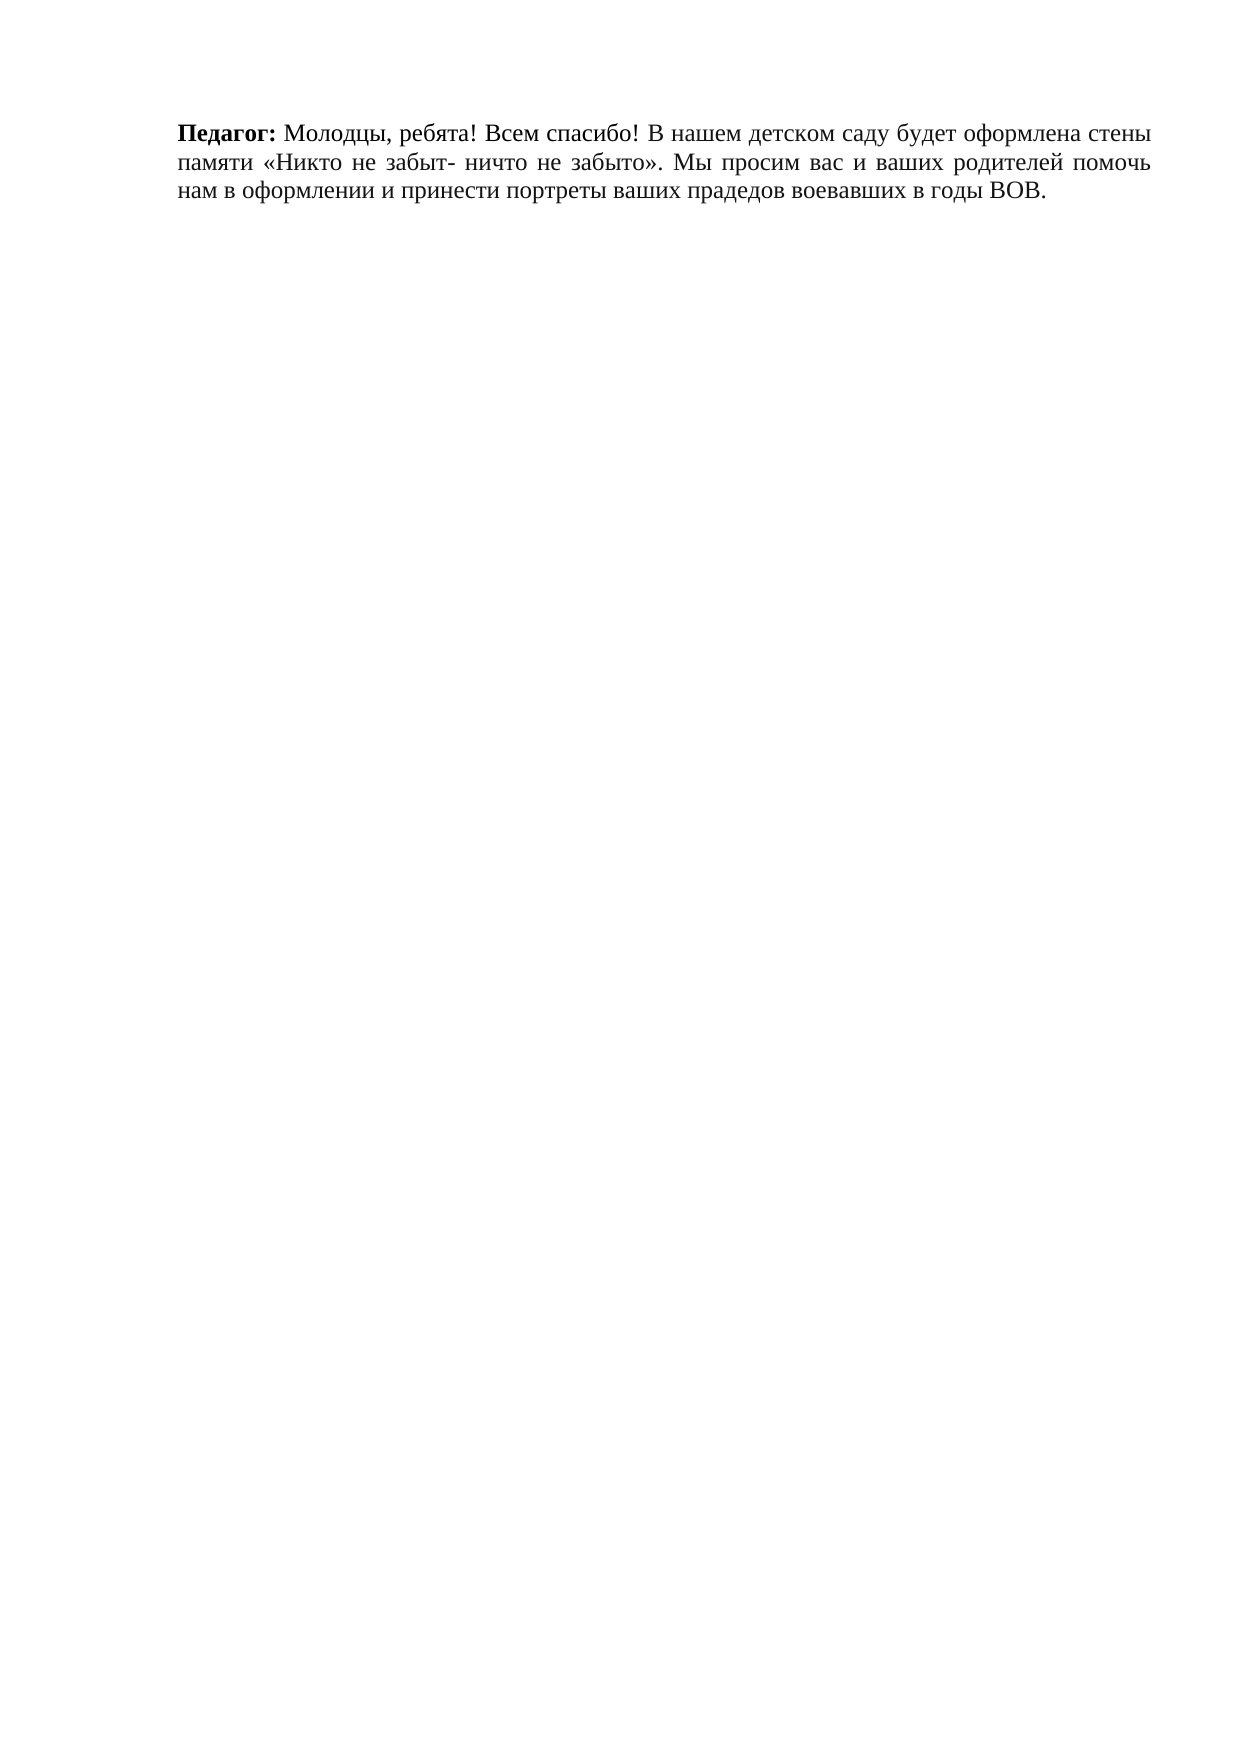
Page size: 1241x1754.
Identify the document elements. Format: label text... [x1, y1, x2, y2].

text Педагог: Молодцы, ребята! Всем спасибо! В нашем детском саду будет оформлена стены памяти «Никто не забыт- ничто не забыто». Мы просим вас и ваших родителей помочь нам в оформлении и принести портреты ваших прадедов воевавших в годы ВОВ. [177, 118, 1152, 204]
